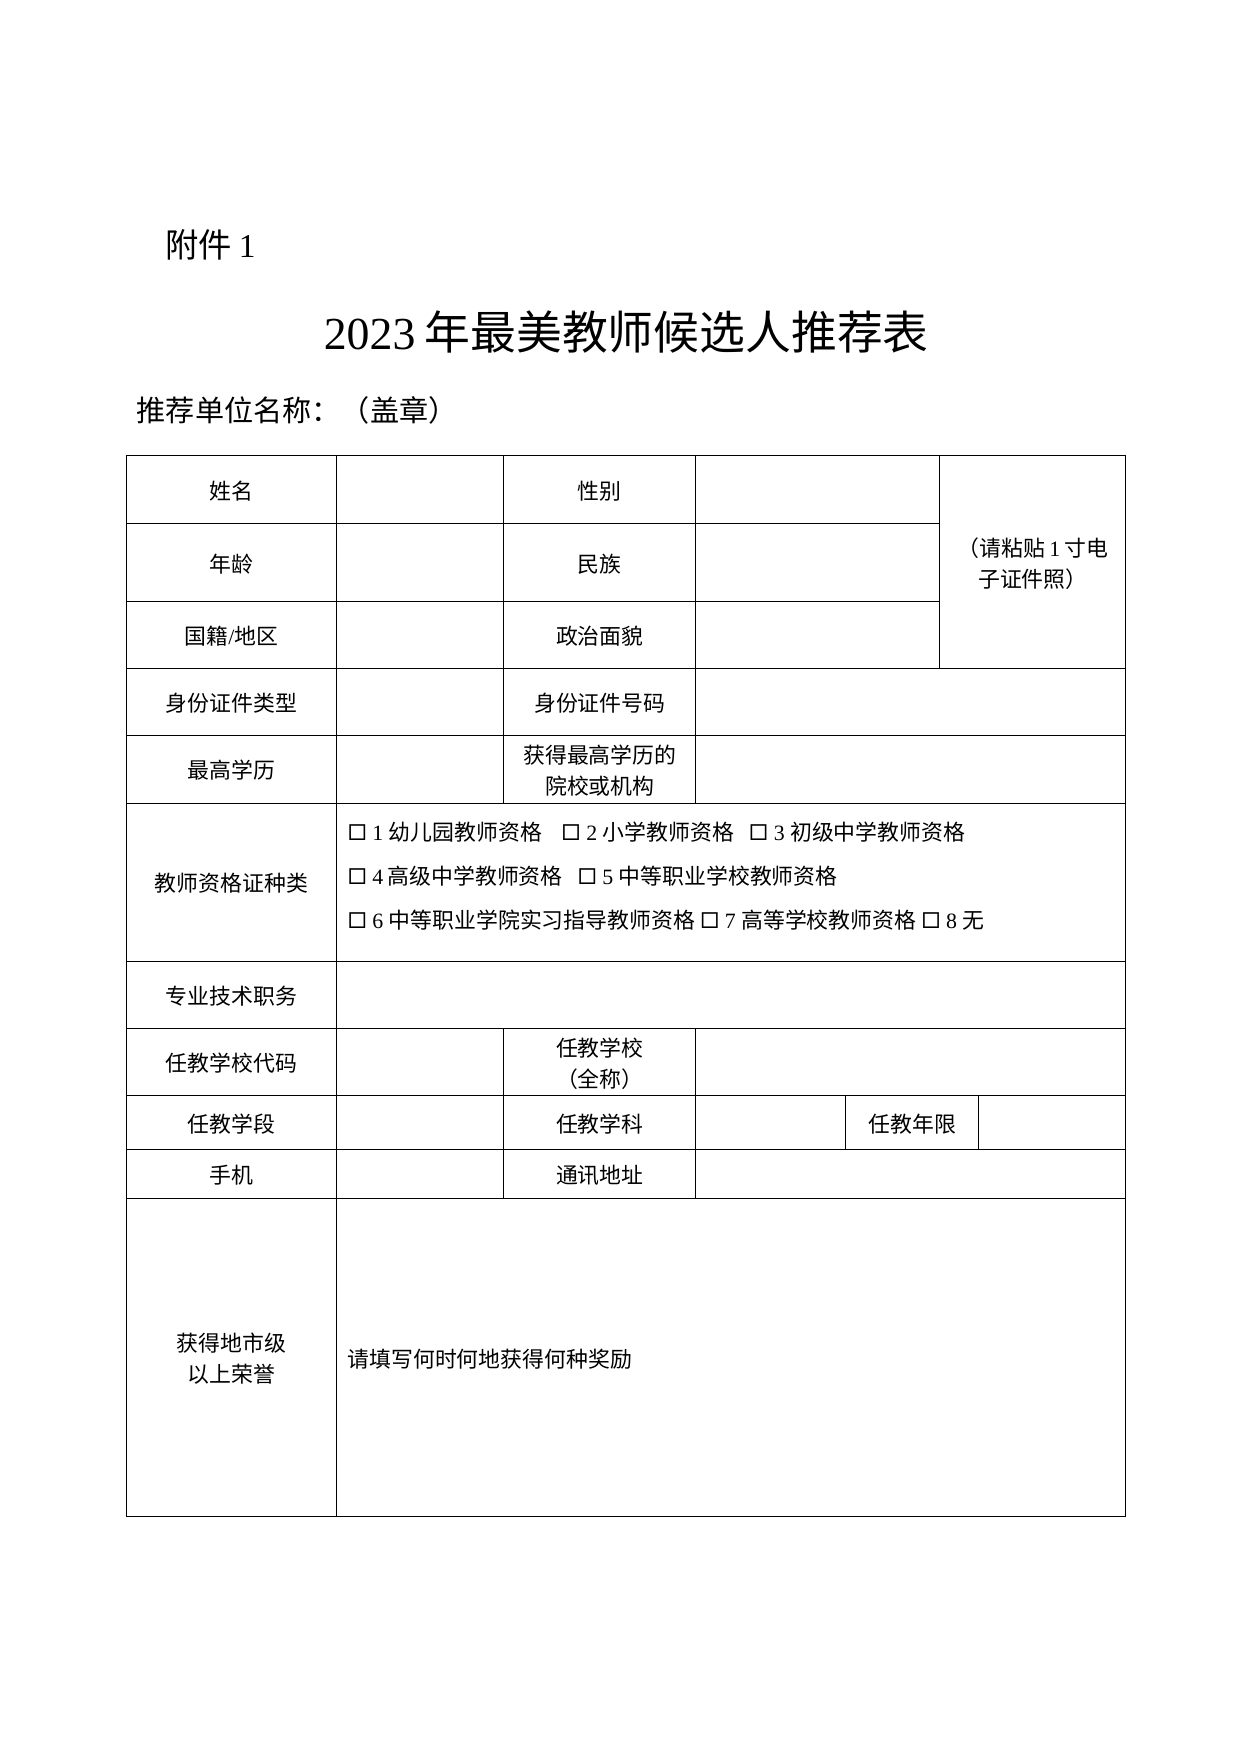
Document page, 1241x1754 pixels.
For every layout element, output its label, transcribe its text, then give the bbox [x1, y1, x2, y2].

table_cell 身份证件类型 [127, 669, 336, 735]
table_cell 身份证件号码 [504, 669, 695, 735]
table_cell 教师资格证种类 [127, 804, 336, 961]
table_cell [337, 1150, 503, 1198]
table_header [696, 456, 939, 523]
table_header 性别 [504, 456, 695, 523]
table_header 姓名 [127, 456, 336, 523]
text 2023年最美教师候选人推荐表 [165, 297, 1087, 363]
table_cell [696, 1029, 1125, 1095]
table_cell 手机 [127, 1150, 336, 1198]
table_cell [337, 962, 1125, 1028]
table_cell 任教学校 （全称） [504, 1029, 695, 1095]
table_cell 国籍/地区 [127, 602, 336, 668]
table_cell [696, 1150, 1125, 1198]
table_cell 任教学段 [127, 1096, 336, 1149]
table_cell [696, 1096, 845, 1149]
table_cell 通讯地址 [504, 1150, 695, 1198]
table_cell [337, 524, 503, 601]
table_cell 请填写何时何地获得何种奖励 [337, 1199, 1125, 1516]
table_header （请粘贴1寸电子证件照） [940, 456, 1125, 668]
table_cell 获得最高学历的院校或机构 [504, 736, 695, 802]
table_cell 最高学历 [127, 736, 336, 802]
table_cell [337, 602, 503, 668]
text 推荐单位名称：（盖章） [136, 388, 1087, 430]
table_cell [337, 669, 503, 735]
table_cell [979, 1096, 1125, 1149]
table_cell [337, 1029, 503, 1095]
table_cell 任教学校代码 [127, 1029, 336, 1095]
table_cell [696, 736, 1125, 802]
table_cell [337, 736, 503, 802]
table_cell 任教学科 [504, 1096, 695, 1149]
table_cell 1 幼儿园教师资格 2 小学教师资格 3 初级中学教师资格 4高级中学教师资格 5 中等职业学校教师资格 6 中等职业学院实习指导教师资格 7 高等学校教师资格 8 无 [337, 804, 1125, 961]
table_cell 年龄 [127, 524, 336, 601]
table_cell 获得地市级 以上荣誉 [127, 1199, 336, 1516]
table_cell 政治面貌 [504, 602, 695, 668]
table_cell [696, 669, 1125, 735]
text 附件1 [165, 218, 1087, 267]
table_header [337, 456, 503, 523]
table_cell [696, 602, 939, 668]
table_cell 专业技术职务 [127, 962, 336, 1028]
table_cell 民族 [504, 524, 695, 601]
table_cell [696, 524, 939, 601]
table_cell [337, 1096, 503, 1149]
table_cell 任教年限 [846, 1096, 978, 1149]
